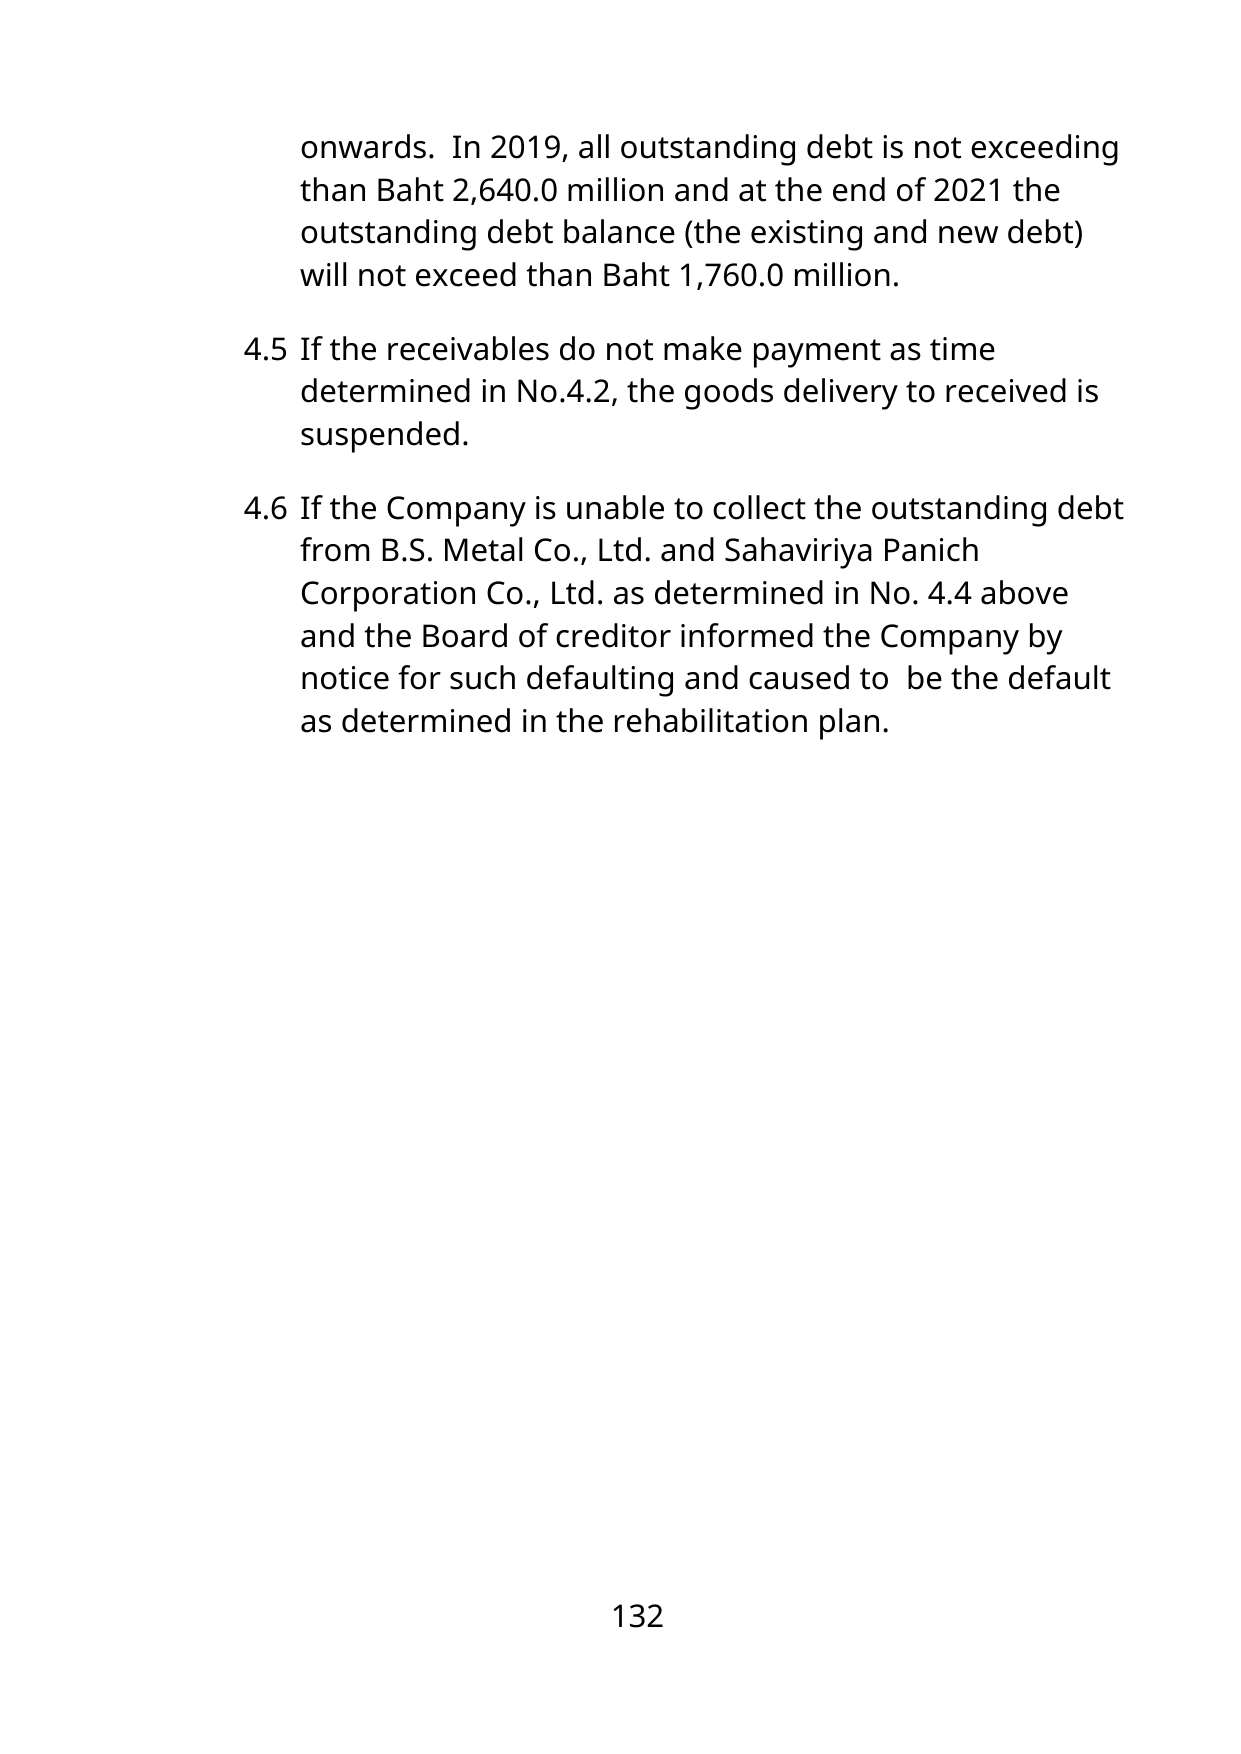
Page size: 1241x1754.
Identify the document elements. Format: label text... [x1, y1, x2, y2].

list If the Company is unable to collect the outstanding debt from B.S. Metal Co., Ltd. and Sahaviriya Panich Corporation Co., Ltd. as determined in No. 4.4 above and the Board of creditor informed the Company by notice for such defaulting and caused to be the default as determined in the rehabilitation plan. [244, 486, 1125, 741]
list If the receivables do not make payment as time determined in No.4.2, the goods delivery to received is suspended. [244, 327, 1125, 454]
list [244, 125, 1125, 295]
